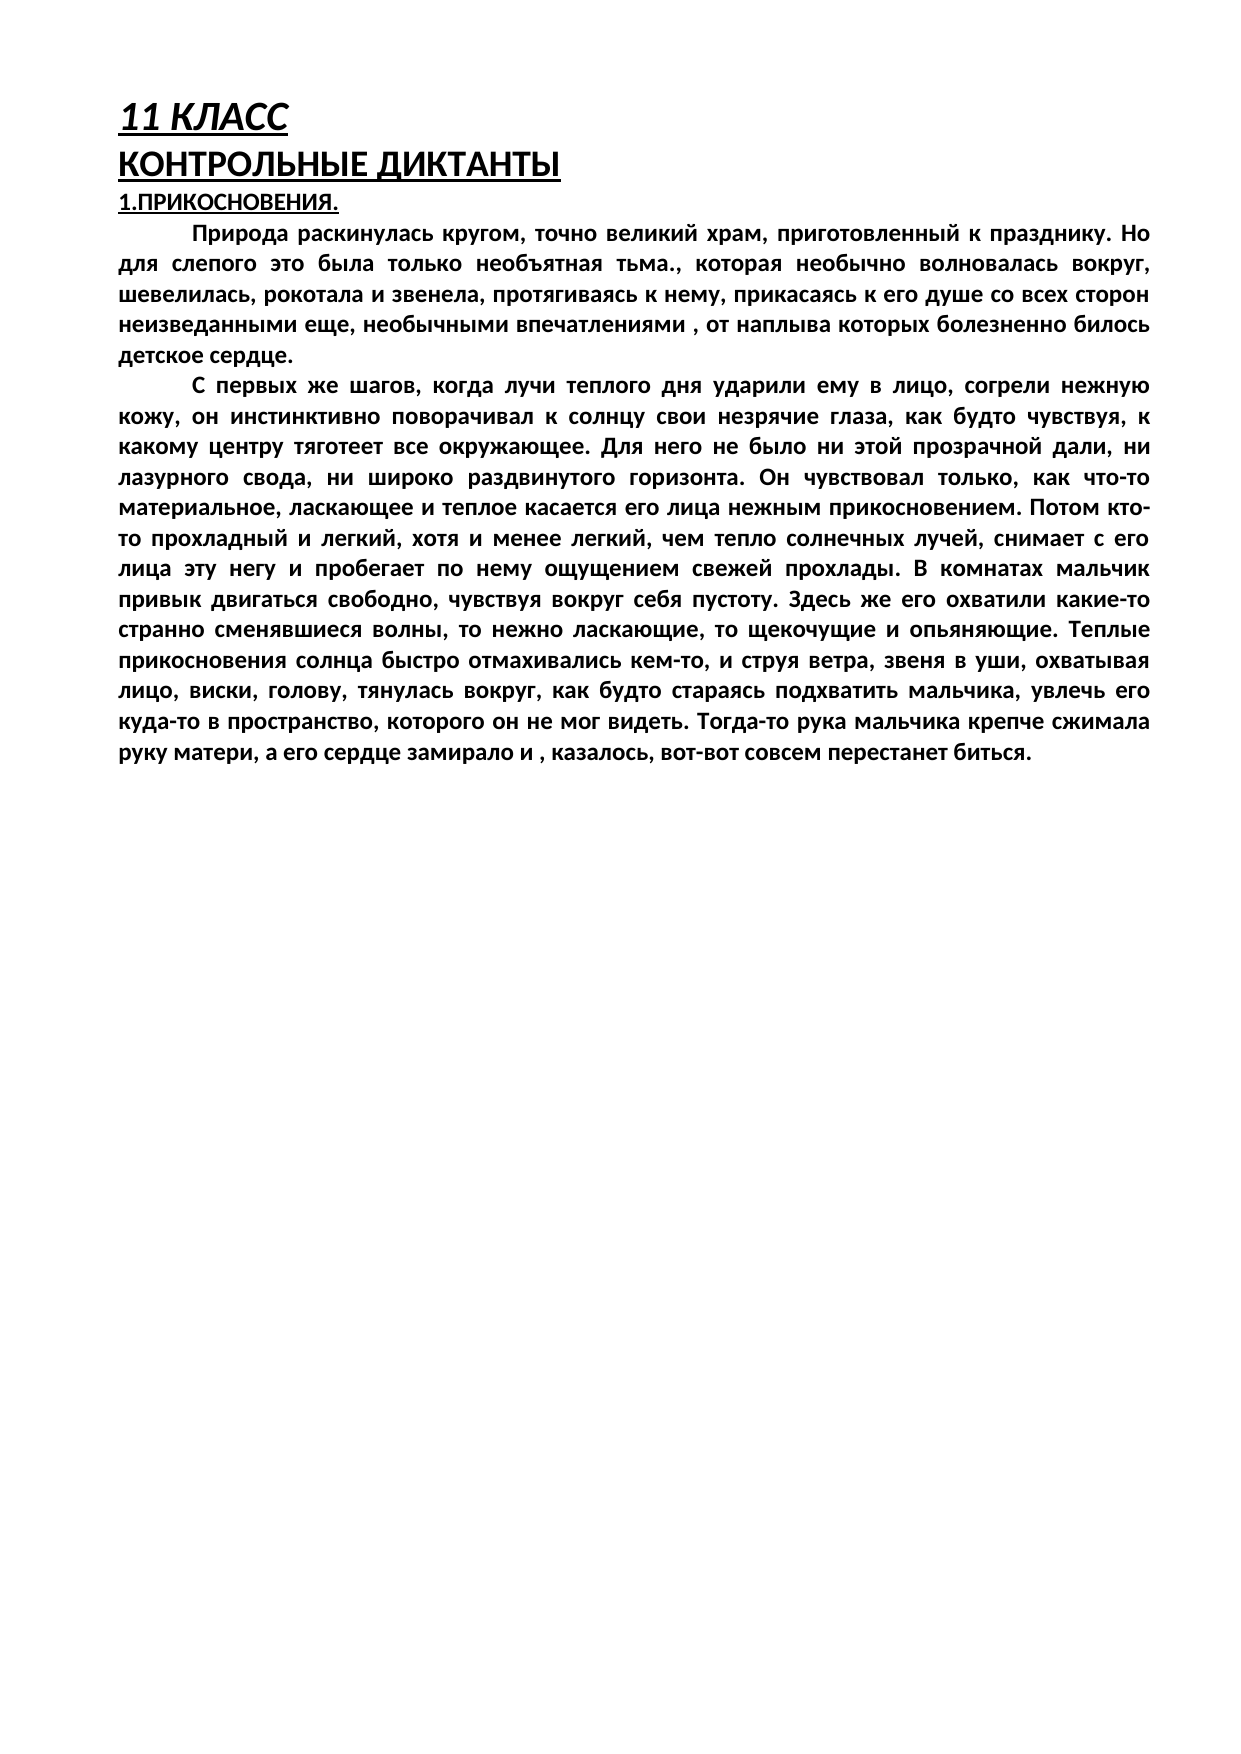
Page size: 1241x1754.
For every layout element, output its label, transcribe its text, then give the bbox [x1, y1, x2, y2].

text КОНТРОЛЬНЫЕ ДИКТАНТЫ [118, 140, 1152, 186]
text С первых же шагов, когда лучи теплого дня ударили ему в лицо, согрели нежную кожу, он инстинктивно поворачивал к солнцу свои незрячие глаза, как будто чувствуя, к какому центру тяготеет все окружающее. Для него не было ни этой прозрачной дали, ни лазурного свода, ни широко раздвинутого горизонта. Он чувствовал только, как что-то материальное, ласкающее и теплое касается его лица нежным прикосновением. Потом кто-то прохладный и легкий, хотя и менее легкий, чем тепло солнечных лучей, снимает с его лица эту негу и пробегает по нему ощущением свежей прохлады. В комнатах мальчик привык двигаться свободно, чувствуя вокруг себя пустоту. Здесь же его охватили какие-то странно сменявшиеся волны, то нежно ласкающие, то щекочущие и опьяняющие. Теплые прикосновения солнца быстро отмахивались кем-то, и струя ветра, звеня в уши, охватывая лицо, виски, голову, тянулась вокруг, как будто стараясь подхватить мальчика, увлечь его куда-то в пространство, которого он не мог видеть. Тогда-то рука мальчика крепче сжимала руку матери, а его сердце замирало и , казалось, вот-вот совсем перестанет биться. [118, 369, 1152, 766]
text 11 КЛАСС [118, 89, 1152, 140]
text Природа раскинулась кругом, точно великий храм, приготовленный к празднику. Но для слепого это была только необъятная тьма., которая необычно волновалась вокруг, шевелилась, рокотала и звенела, протягиваясь к нему, прикасаясь к его душе со всех сторон неизведанными еще, необычными впечатлениями , от наплыва которых болезненно билось детское сердце. [118, 217, 1152, 369]
text 1.ПРИКОСНОВЕНИЯ. [118, 186, 1152, 217]
